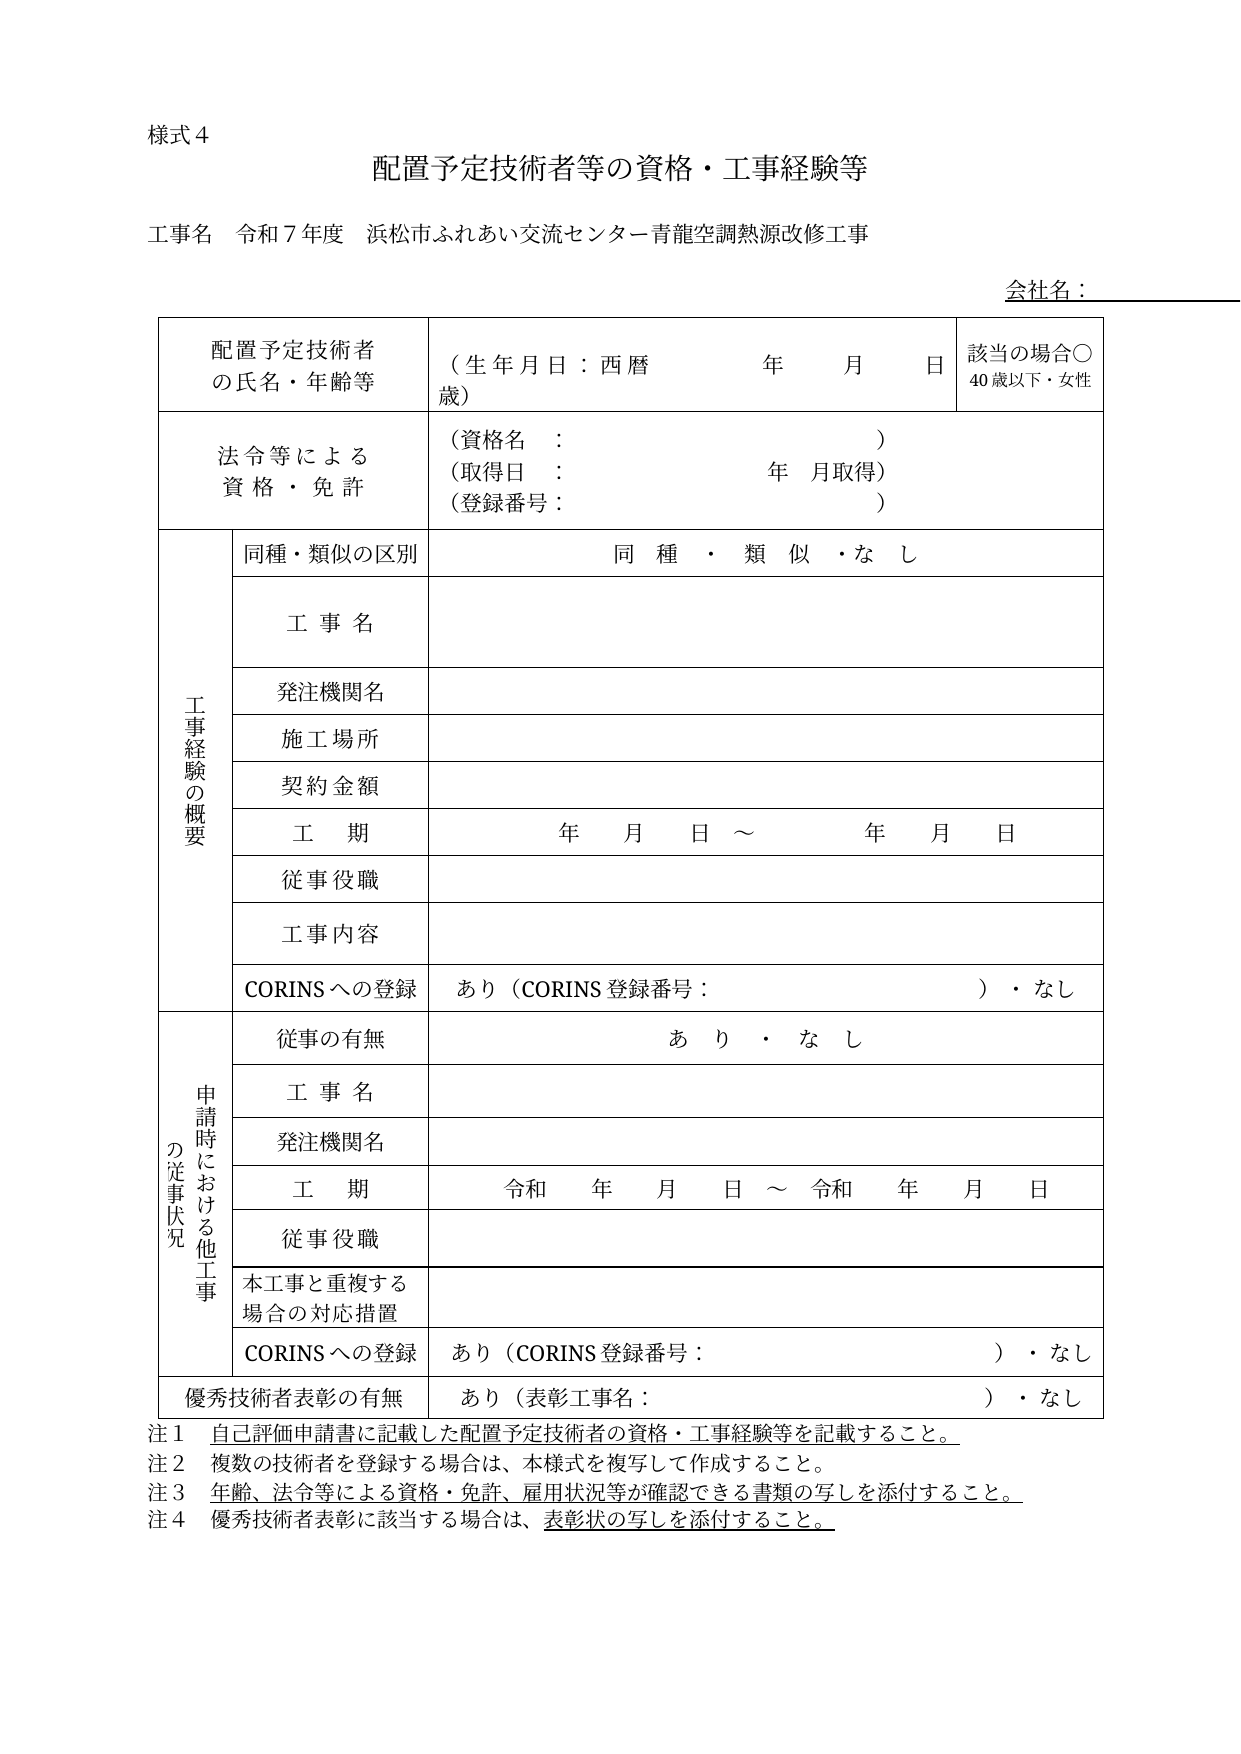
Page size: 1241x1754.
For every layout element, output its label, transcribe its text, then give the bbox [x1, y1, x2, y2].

table_cell CORINSへの登録 [233, 1328, 428, 1376]
table_cell 令和 年 月 日 ～ 令和 年 月 日 [429, 1166, 1103, 1209]
table_cell [429, 668, 1103, 714]
table_header （生年月日：西暦 年 月 日 歳） [429, 318, 956, 411]
table_cell 施工場所 [233, 715, 428, 761]
table_cell 従事役職 [233, 1210, 428, 1266]
table_cell [429, 1268, 1103, 1327]
table_cell 法令等による 資格・免許 [159, 412, 428, 529]
table_cell あり（CORINS登録番号： ） ・ なし [429, 965, 1103, 1011]
table_cell [429, 1118, 1103, 1165]
table_cell 工事経験の概要 [159, 530, 232, 1011]
table_cell [429, 1210, 1103, 1266]
table_cell [429, 577, 1103, 667]
table_cell 優秀技術者表彰の有無 [159, 1377, 428, 1417]
table_cell 発注機関名 [233, 1118, 428, 1165]
table_cell 工事名 [233, 1065, 428, 1117]
table_cell [429, 762, 1103, 808]
text 様式４ [148, 118, 1092, 149]
text 注１ 自己評価申請書に記載した配置予定技術者の資格・工事経験等を記載すること。 [148, 1418, 1092, 1448]
table_cell 本工事と重複する 場合の対応措置 [233, 1268, 428, 1327]
table_cell あり（CORINS登録番号： ） ・ なし [429, 1328, 1103, 1376]
table_cell 契約金額 [233, 762, 428, 808]
table_cell 同 種 ・ 類 似 ・な し [429, 530, 1103, 576]
text 配置予定技術者等の資格・工事経験等 [148, 149, 1092, 187]
table_cell [429, 1065, 1103, 1117]
table_cell 従事の有無 [233, 1012, 428, 1063]
table_cell 年 月 日 ～ 年 月 日 [429, 809, 1103, 855]
text 注４ 優秀技術者表彰に該当する場合は、表彰状の写しを添付すること。 [148, 1506, 1092, 1533]
table_cell 工期 [233, 809, 428, 855]
table_cell （資格名 ： ） （取得日 ： 年 月取得） （登録番号： ） [429, 412, 1103, 529]
table_cell 同種・類似の区別 [233, 530, 428, 576]
table_cell 発注機関名 [233, 668, 428, 714]
table_cell 申請時における他工事 の従事状況 [159, 1012, 232, 1376]
table_header 該当の場合○ 40歳以下・女性 [957, 318, 1103, 411]
table_cell 工期 [233, 1166, 428, 1209]
text 注３ 年齢、法令等による資格・免許、雇用状況等が確認できる書類の写しを添付すること。 [148, 1477, 1092, 1506]
table_cell 工事内容 [233, 903, 428, 964]
table_cell [429, 715, 1103, 761]
table_cell [429, 856, 1103, 902]
table_cell 工事名 [233, 577, 428, 667]
table_cell CORINSへの登録 [233, 965, 428, 1011]
text 注２ 複数の技術者を登録する場合は、本様式を複写して作成すること。 [148, 1448, 1092, 1477]
text 会社名： [148, 273, 1092, 305]
table_cell [429, 903, 1103, 964]
table_header 配置予定技術者 の氏名・年齢等 [159, 318, 428, 411]
table_cell 従事役職 [233, 856, 428, 902]
text 工事名 令和７年度 浜松市ふれあい交流センター青龍空調熱源改修工事 [148, 217, 1092, 248]
table_cell あり（表彰工事名： ） ・ なし [429, 1377, 1103, 1417]
table_cell あ り ・ な し [429, 1012, 1103, 1063]
